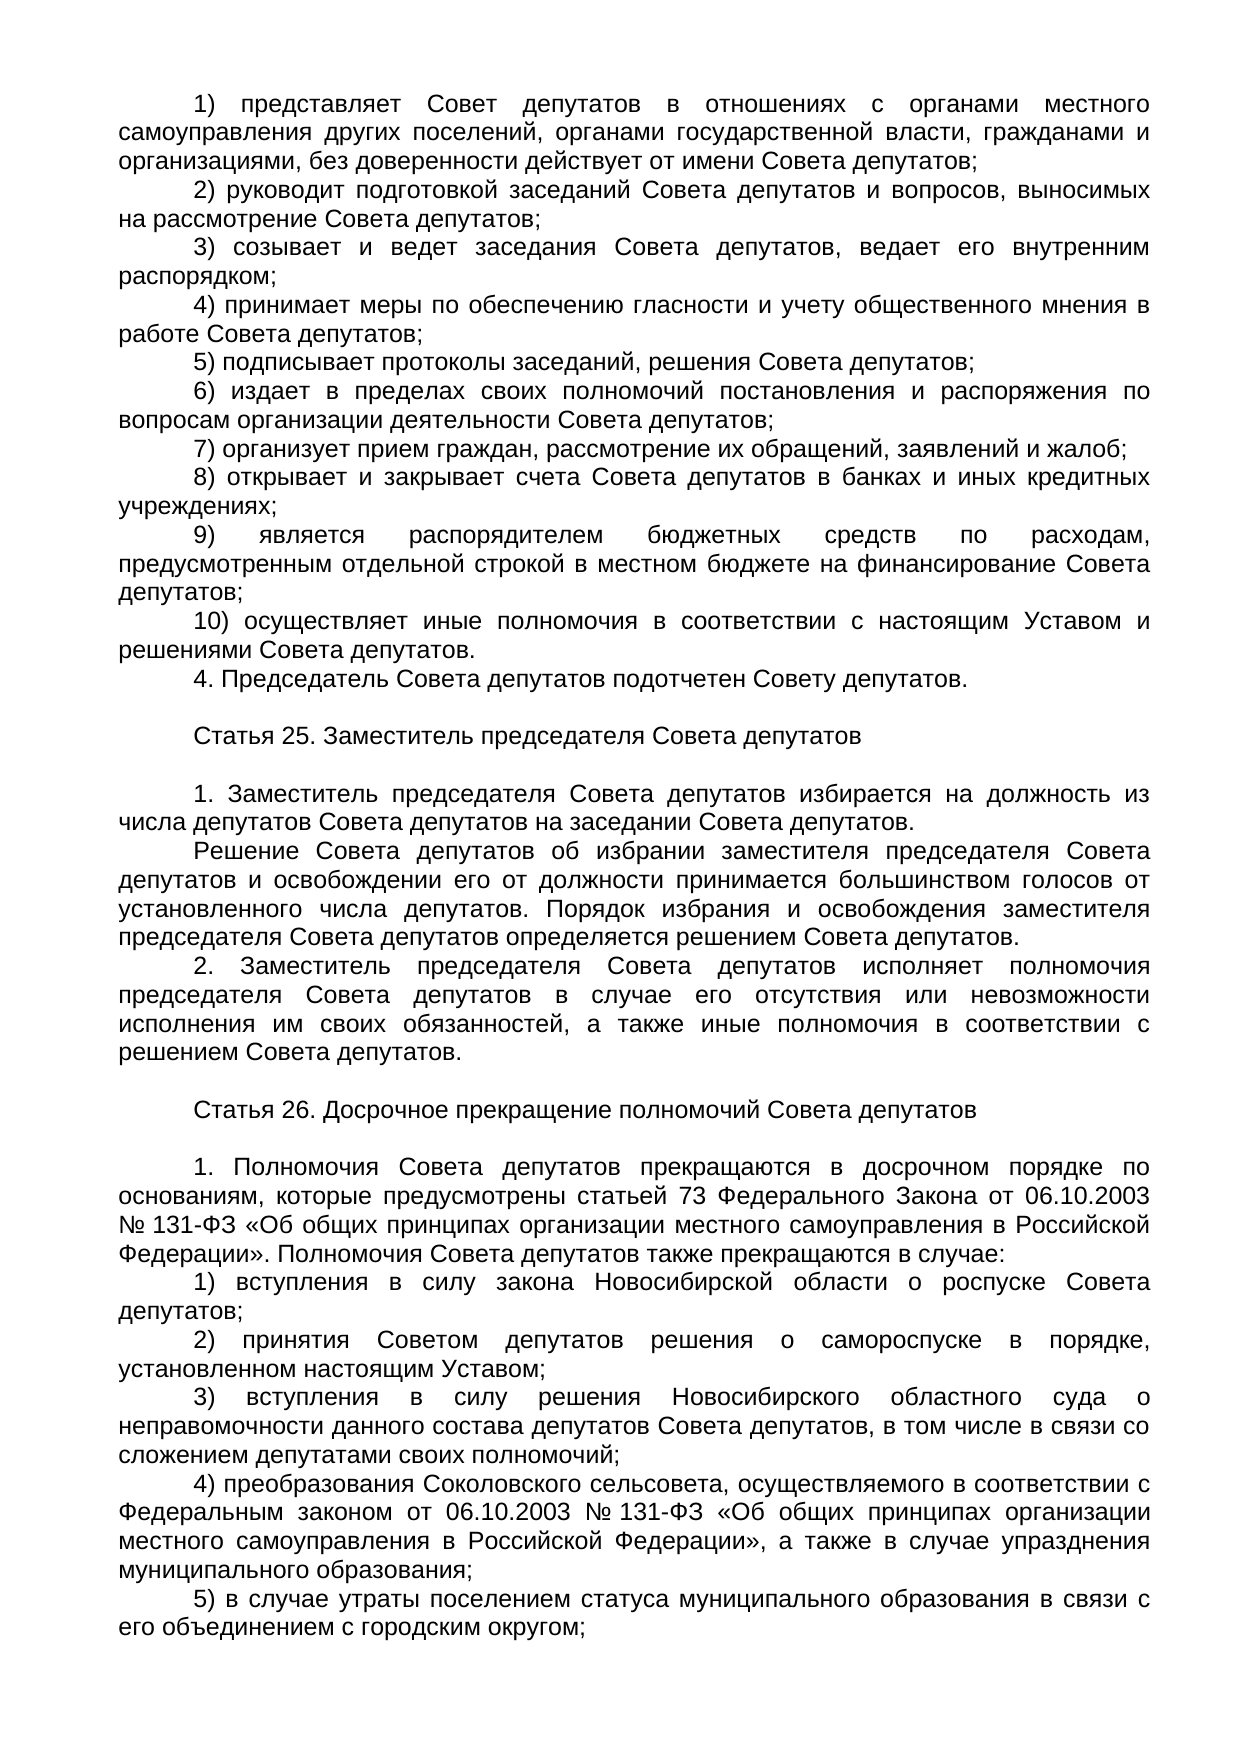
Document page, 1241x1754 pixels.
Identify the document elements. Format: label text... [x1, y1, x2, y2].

text 4) преобразования Соколовского сельсовета, осуществляемого в соответствии с Федеральным законом от 06.10.2003 № 131-ФЗ «Об общих принципах организации местного самоуправления в Российской Федерации», а также в случае упразднения муниципального образования; [118, 1469, 1152, 1584]
text 3) вступления в силу решения Новосибирского областного суда о неправомочности данного состава депутатов Совета депутатов, в том числе в связи со сложением депутатами своих полномочий; [118, 1382, 1152, 1469]
text 4) принимает меры по обеспечению гласности и учету общественного мнения в работе Совета депутатов; [118, 290, 1152, 347]
text 1. Заместитель председателя Совета депутатов избирается на должность из числа депутатов Совета депутатов на заседании Совета депутатов. [118, 779, 1152, 836]
text 5) подписывает протоколы заседаний, решения Совета депутатов; [118, 347, 1152, 376]
text 10) осуществляет иные полномочия в соответствии с настоящим Уставом и решениями Совета депутатов. [118, 606, 1152, 664]
text 1) вступления в силу закона Новосибирской области о роспуске Совета депутатов; [118, 1267, 1152, 1325]
text 6) издает в пределах своих полномочий постановления и распоряжения по вопросам организации деятельности Совета депутатов; [118, 376, 1152, 434]
text 8) открывает и закрывает счета Совета депутатов в банках и иных кредитных учреждениях; [118, 462, 1152, 520]
text Решение Совета депутатов об избрании заместителя председателя Совета депутатов и освобождении его от должности принимается большинством голосов от установленного числа депутатов. Порядок избрания и освобождения заместителя председателя Совета депутатов определяется решением Совета депутатов. [118, 836, 1152, 951]
text 5) в случае утраты поселением статуса муниципального образования в связи с его объединением с городским округом; [118, 1584, 1152, 1641]
text 1) представляет Совет депутатов в отношениях с органами местного самоуправления других поселений, органами государственной власти, гражданами и организациями, без доверенности действует от имени Совета депутатов; [118, 89, 1152, 175]
text 4. Председатель Совета депутатов подотчетен Совету депутатов. [118, 664, 1152, 692]
text 2. Заместитель председателя Совета депутатов исполняет полномочия председателя Совета депутатов в случае его отсутствия или невозможности исполнения им своих обязанностей, а также иные полномочия в соответствии с решением Совета депутатов. [118, 951, 1152, 1066]
text 2) руководит подготовкой заседаний Совета депутатов и вопросов, выносимых на рассмотрение Совета депутатов; [118, 175, 1152, 232]
text 3) созывает и ведет заседания Совета депутатов, ведает его внутренним распорядком; [118, 232, 1152, 290]
text 9) является распорядителем бюджетных средств по расходам, предусмотренным отдельной строкой в местном бюджете на финансирование Совета депутатов; [118, 520, 1152, 606]
text Статья 25. Заместитель председателя Совета депутатов [118, 721, 1152, 750]
text 1. Полномочия Совета депутатов прекращаются в досрочном порядке по основаниям, которые предусмотрены статьей 73 Федерального Закона от 06.10.2003 № 131-ФЗ «Об общих принципах организации местного самоуправления в Российской Федерации». Полномочия Совета депутатов также прекращаются в случае: [118, 1152, 1152, 1267]
text 2) принятия Советом депутатов решения о самороспуске в порядке, установленном настоящим Уставом; [118, 1325, 1152, 1382]
text Статья 26. Досрочное прекращение полномочий Совета депутатов [118, 1095, 1152, 1124]
text 7) организует прием граждан, рассмотрение их обращений, заявлений и жалоб; [118, 434, 1152, 462]
